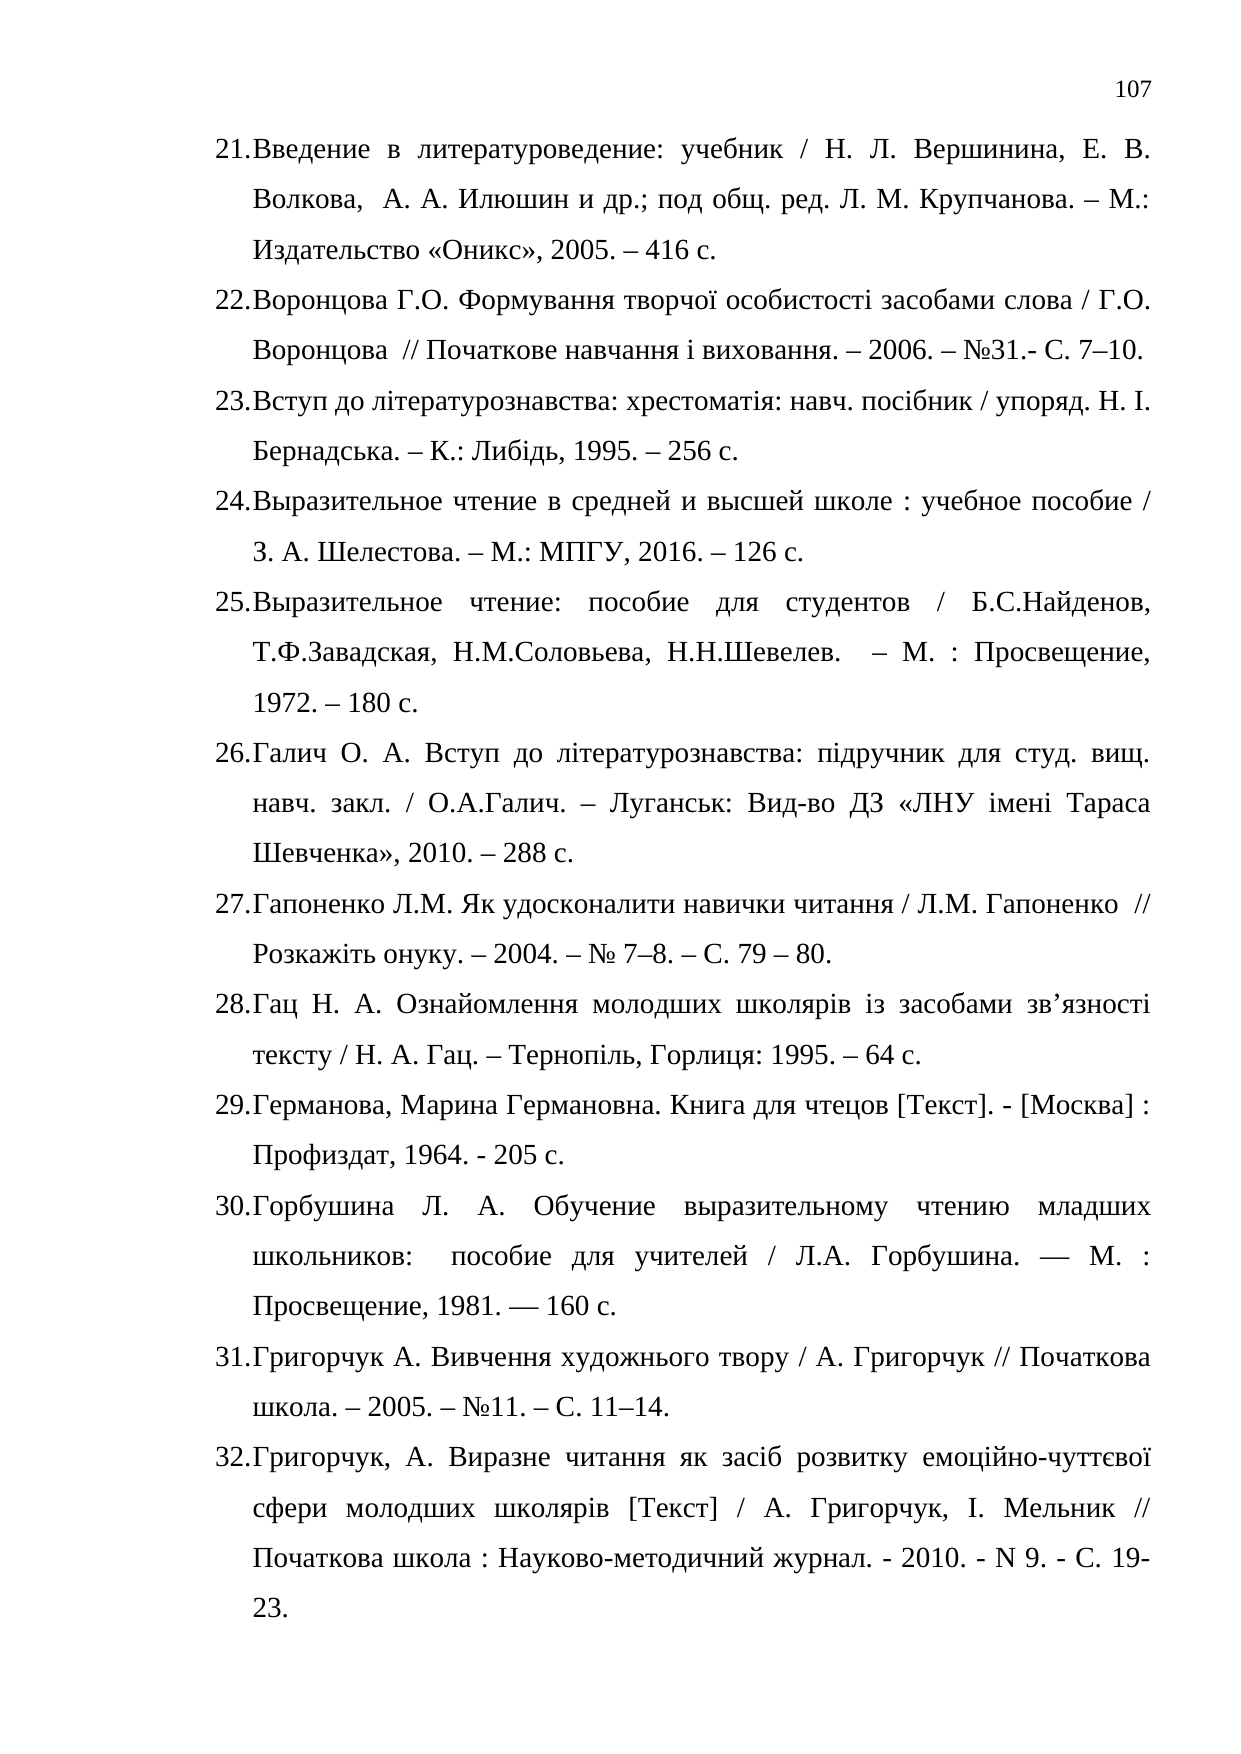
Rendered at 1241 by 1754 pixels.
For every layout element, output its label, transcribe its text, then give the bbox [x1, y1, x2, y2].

list Галич О. А. Вступ до літературознавства: підручник для студ. вищ. навч. закл. / О.А.Галич. – Луганськ: Вид-во ДЗ «ЛНУ імені Тараса Шевченка», 2010. – 288 с. [215, 735, 1152, 869]
list Германова, Марина Германовна. Книга для чтецов [Текст]. - [Москва] : Профиздат, 1964. - 205 с. [215, 1087, 1152, 1171]
list Воронцова Г.О. Формування творчої особистості засобами слова / Г.О. Воронцова // Початкове навчання і виховання. – 2006. – №31.- С. 7–10. [215, 282, 1152, 366]
list Вступ до літературознавства: хрестоматія: навч. посібник / упоряд. Н. І. Бернадська. – К.: Либідь, 1995. – 256 с. [215, 383, 1152, 467]
list Гапоненко Л.М. Як удосконалити навички читання / Л.М. Гапоненко // Розкажіть онуку. – 2004. – № 7–8. – С. 79 – 80. [215, 886, 1152, 970]
list Введение в литературоведение: учебник / Н. Л. Вершинина, Е. В. Волкова, А. А. Илюшин и др.; под общ. ред. Л. М. Крупчанова. – М.: Издательство «Оникс», 2005. – 416 с. [215, 131, 1152, 265]
list Выразительное чтение в средней и высшей школе : учебное пособие / З. А. Шелестова. – М.: МПГУ, 2016. – 126 с. [215, 483, 1152, 567]
list Горбушина Л. А. Обучение выразительному чтению младших школьников: пособие для учителей / Л.А. Горбушина. — М. : Просвещение, 1981. — 160 с. [215, 1188, 1152, 1322]
list Григорчук А. Вивчення художнього твору / А. Григорчук // Початкова школа. – 2005. – №11. – С. 11–14. [215, 1339, 1152, 1423]
list Выразительное чтение: пособие для студентов / Б.С.Найденов, Т.Ф.Завадская, Н.М.Соловьева, Н.Н.Шевелев. – М. : Просвещение, 1972. – 180 с. [215, 584, 1152, 718]
list Григорчук, А. Виразне читання як засіб розвитку емоційно-чуттєвої сфери молодших школярів [Текст] / А. Григорчук, І. Мельник // Початкова школа : Науково-методичний журнал. - 2010. - N 9. - С. 19-23. [215, 1439, 1152, 1624]
list Гац Н. А. Ознайомлення молодших школярів із засобами зв’язності тексту / Н. А. Гац. – Тернопіль, Горлиця: 1995. – 64 с. [215, 987, 1152, 1070]
